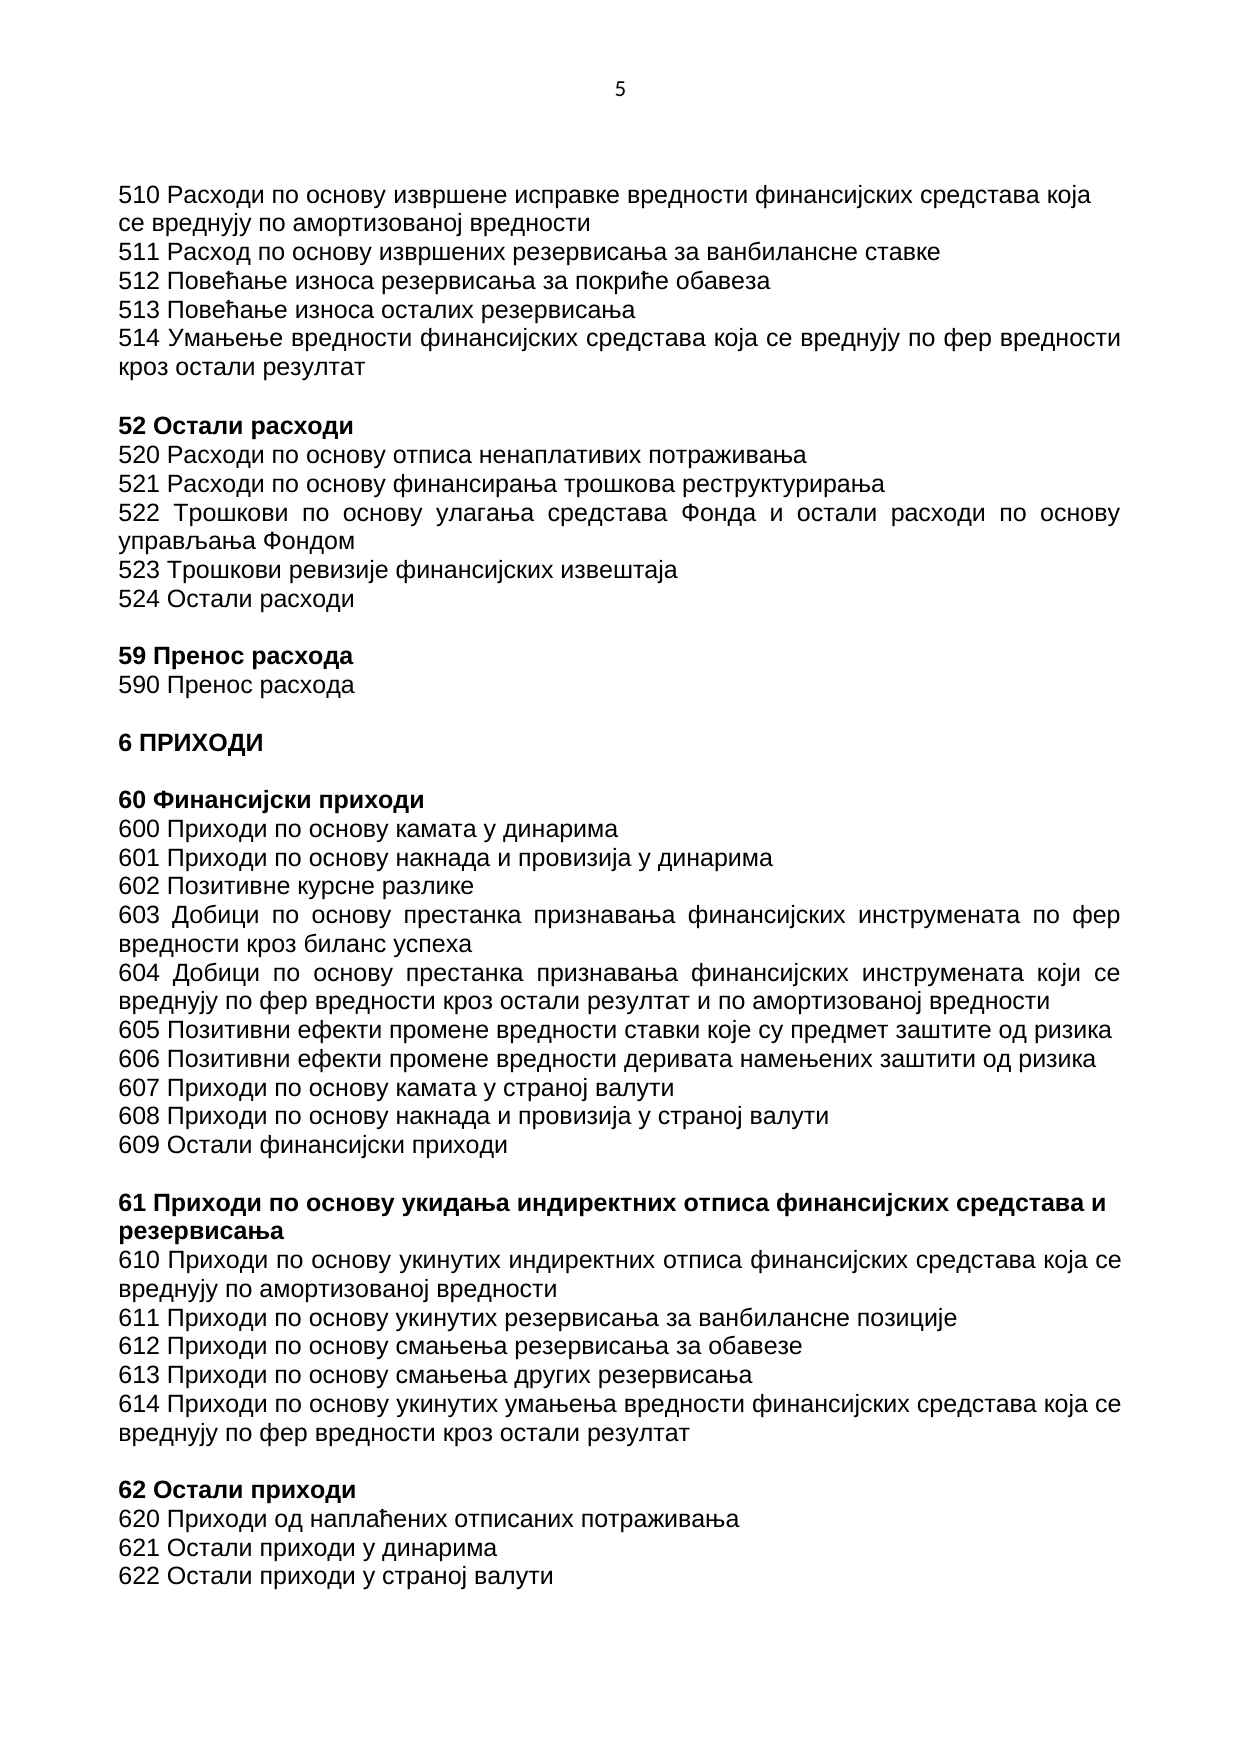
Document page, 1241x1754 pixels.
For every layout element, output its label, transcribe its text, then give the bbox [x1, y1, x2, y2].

text 521 Расходи по основу финансирања трошкова реструктурирања [118, 469, 1122, 498]
text 510 Расходи по основу извршене исправке вредности финансијских средстава која се вреднују по амортизованој вредности [118, 179, 1122, 237]
text 603 Добици по основу престанка признавања финансијских инструмената по фер вредности кроз биланс успеха [118, 900, 1122, 958]
text 612 Приходи по основу смањења резервисања за обавезе [118, 1331, 1122, 1360]
text 62 Остали приходи [118, 1475, 1122, 1504]
text 607 Приходи по основу камата у страној валути [118, 1073, 1122, 1101]
text 60 Финансијски приходи [118, 785, 1122, 814]
text 614 Приходи по основу укинутих умањења вредности финансијских средстава која се вреднују по фер вредности кроз остали резултат [118, 1389, 1122, 1446]
text 611 Приходи по основу укинутих резервисања за ванбилансне позиције [118, 1303, 1122, 1331]
text 513 Повећање износа осталих резервисања [118, 294, 1122, 323]
text 608 Приходи по основу накнада и провизија у страној валути [118, 1101, 1122, 1130]
text 604 Добици по основу престанка признавања финансијских инструмената који се вреднују по фер вредности кроз остали резултат и по амортизованој вредности [118, 958, 1122, 1015]
text 590 Пренос расхода [118, 670, 1122, 699]
text 609 Остали финансијски приходи [118, 1130, 1122, 1159]
text 512 Повећање износа резервисања за покриће обавеза [118, 266, 1122, 294]
text 610 Приходи по основу укинутих индиректних отписа финансијских средстава која се вреднују по амортизованој вредности [118, 1245, 1122, 1303]
text 59 Пренос расхода [118, 641, 1122, 670]
text 620 Приходи од наплаћених отписаних потраживања [118, 1504, 1122, 1533]
text 605 Позитивни ефекти промене вредности ставки које су предмет заштите од ризика [118, 1015, 1122, 1044]
text 514 Умањење вредности финансијских средстава која се вреднују по фер вредности кроз остали резултат [118, 323, 1122, 381]
text 601 Приходи по основу накнада и провизија у динарима [118, 843, 1122, 871]
text 523 Трошкови ревизије финансијских извештаја [118, 555, 1122, 584]
text 524 Остали расходи [118, 584, 1122, 613]
text 613 Приходи по основу смањења других резервисања [118, 1360, 1122, 1389]
text 61 Приходи по основу укидања индиректних отписа финансијских средстава и резервисања [118, 1188, 1122, 1245]
text 600 Приходи по основу камата у динарима [118, 814, 1122, 843]
text 511 Расход по основу извршених резервисања за ванбилансне ставке [118, 237, 1122, 266]
text 520 Расходи по основу отписа ненаплативих потраживања [118, 440, 1122, 469]
text 602 Позитивне курсне разлике [118, 871, 1122, 900]
text 6 ПРИХОДИ [118, 728, 1122, 756]
text 622 Остали приходи у страној валути [118, 1561, 1122, 1590]
text 52 Остали расходи [118, 411, 1122, 440]
text 522 Трошкови по основу улагања средстава Фонда и остали расходи по основу управљања Фондом [118, 498, 1122, 555]
text 606 Позитивни ефекти промене вредности деривата намењених заштити од ризика [118, 1044, 1122, 1073]
text 621 Остали приходи у динарима [118, 1533, 1122, 1561]
